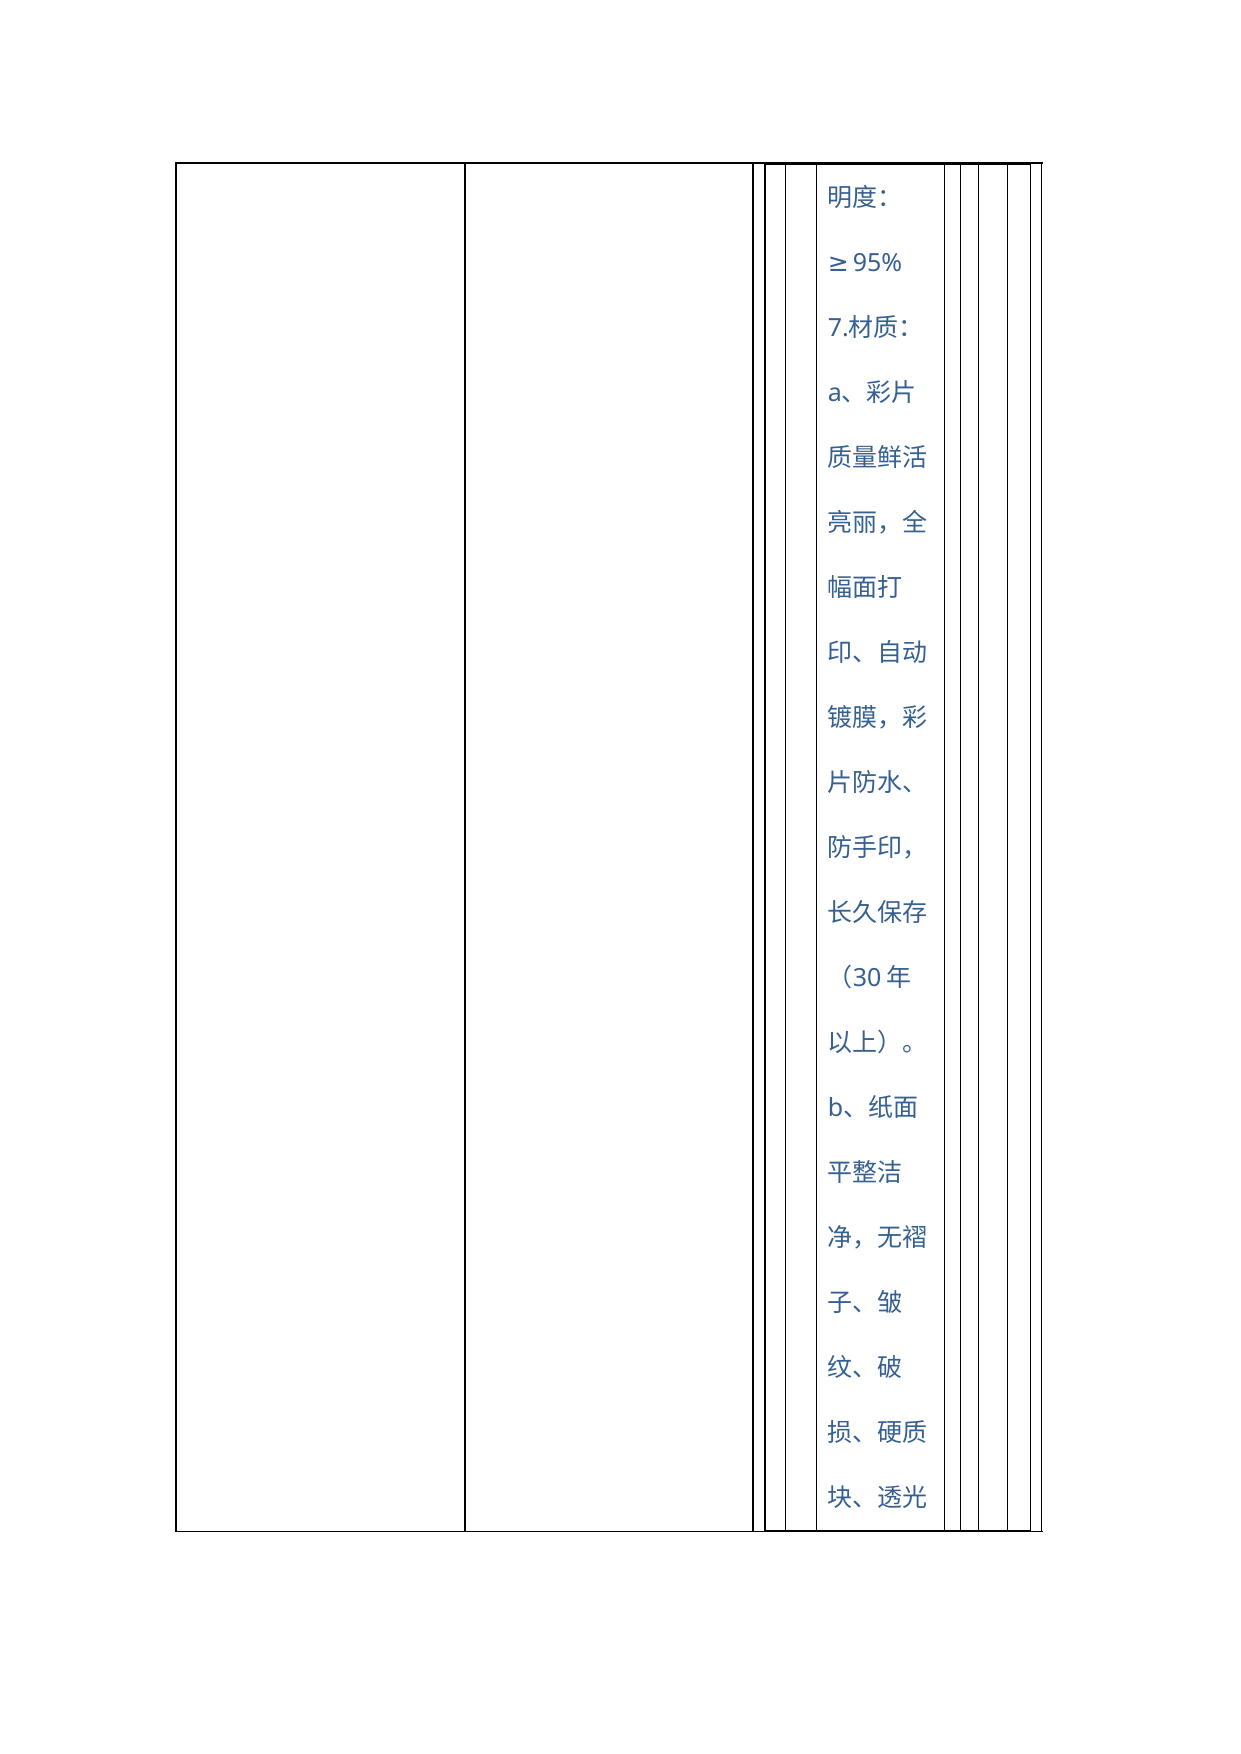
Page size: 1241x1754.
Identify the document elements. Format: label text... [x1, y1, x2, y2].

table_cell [766, 165, 785, 1530]
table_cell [786, 165, 816, 1530]
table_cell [817, 165, 944, 1530]
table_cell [961, 165, 978, 1530]
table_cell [979, 165, 1007, 1530]
table_cell 1 [466, 164, 752, 1531]
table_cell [1031, 164, 1041, 1531]
table_cell [177, 164, 464, 1531]
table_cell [754, 164, 764, 1531]
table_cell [1008, 165, 1030, 1530]
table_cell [945, 165, 960, 1530]
